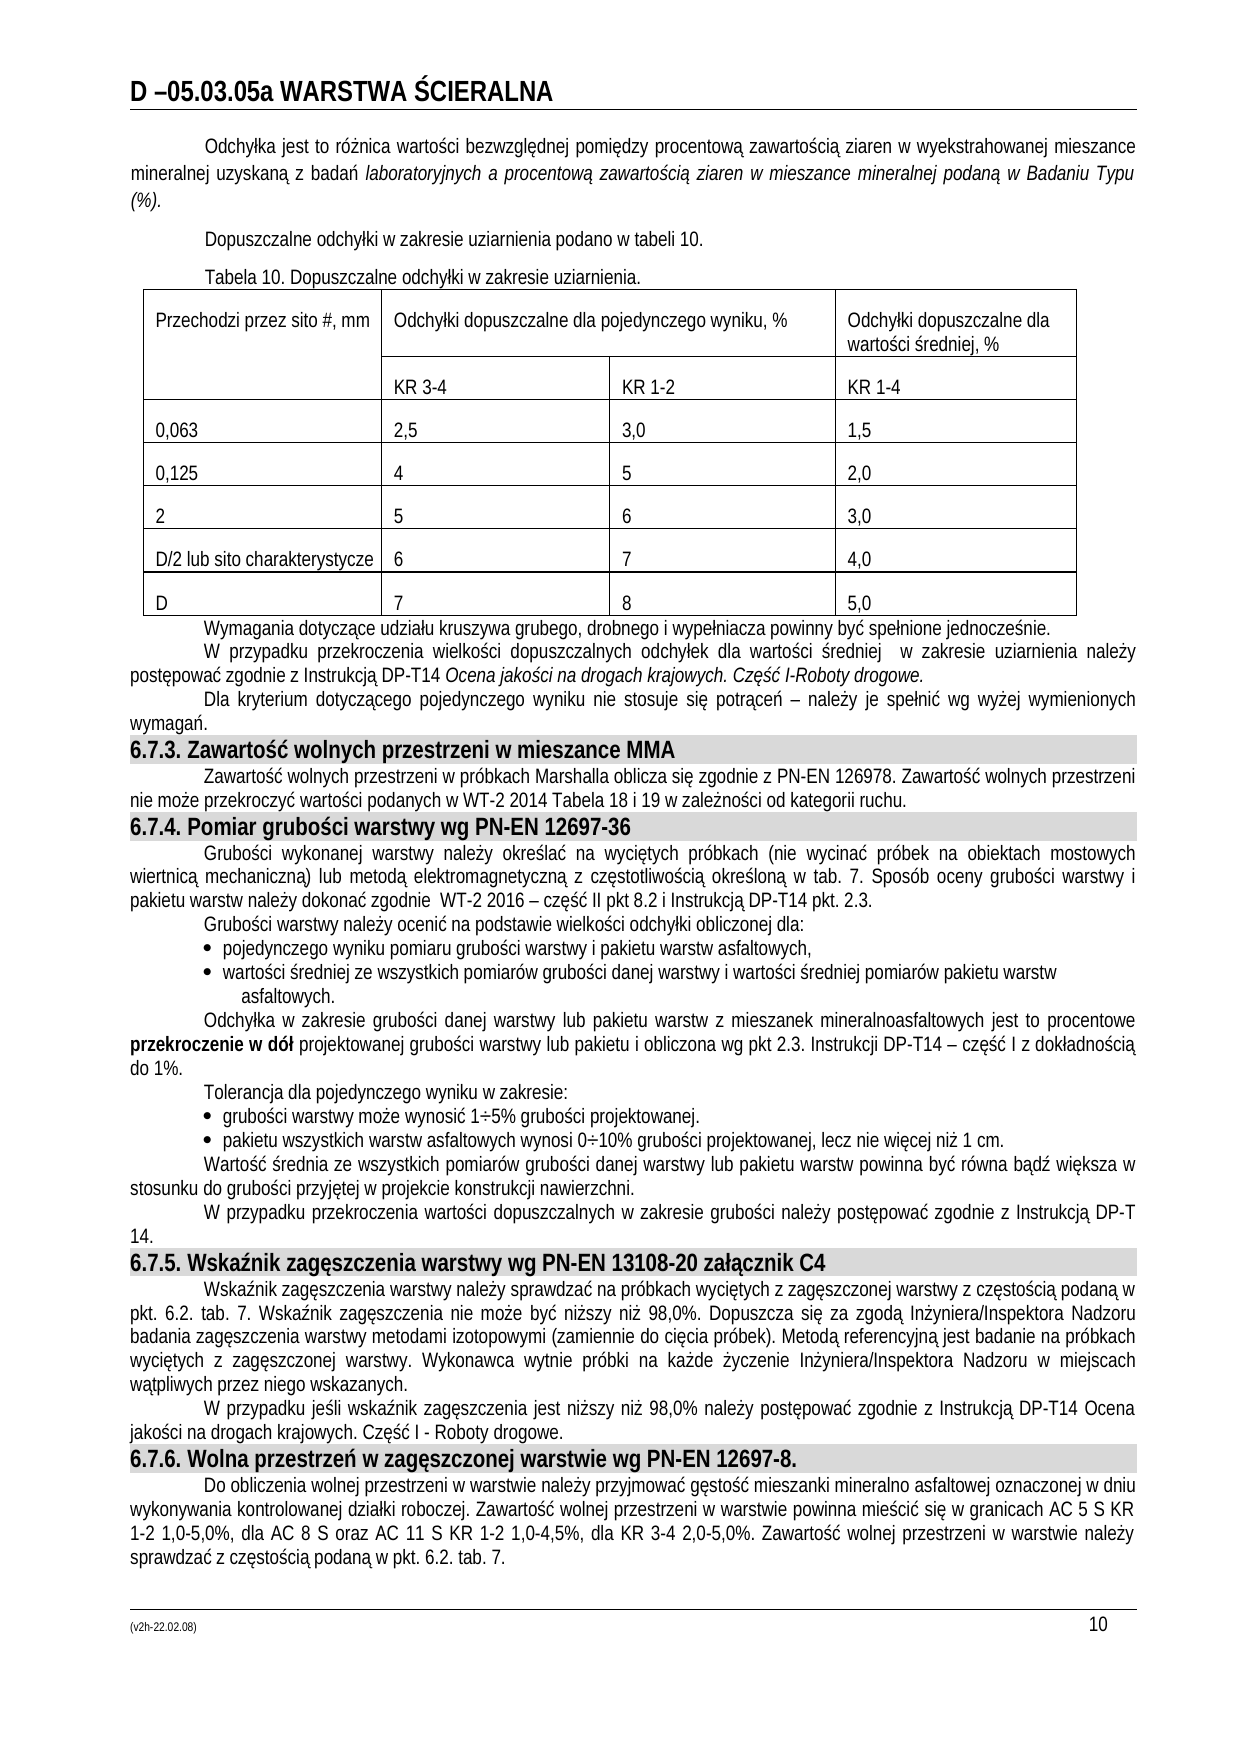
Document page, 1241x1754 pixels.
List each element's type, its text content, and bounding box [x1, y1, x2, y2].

table_cell 2,0 [836, 443, 1076, 485]
table_cell 2,5 [382, 400, 609, 442]
table_cell 6 [610, 486, 835, 528]
text W przypadku przekroczenia wielkości dopuszczalnych odchyłek dla wartości średniej w zakresie uziarnienia należy postępować zgodnie z Instrukcją DP-T14 Ocena jakości na drogach krajowych. Część I-Roboty drogowe. [130, 639, 1137, 687]
text Grubości wykonanej warstwy należy określać na wyciętych próbkach (nie wycinać próbek na obiektach mostowych wiertnicą mechaniczną) lub metodą elektromagnetyczną z częstotliwością określoną w tab. 7. Sposób oceny grubości warstwy i pakietu warstw należy dokonać zgodnie WT-2 2016 – część II pkt 8.2 i Instrukcją DP-T14 pkt. 2.3. [130, 841, 1137, 912]
text Tabela 10. Dopuszczalne odchyłki w zakresie uziarnienia. [131, 265, 1137, 289]
text Do obliczenia wolnej przestrzeni w warstwie należy przyjmować gęstość mieszanki mineralno asfaltowej oznaczonej w dniu wykonywania kontrolowanej działki roboczej. Zawartość wolnej przestrzeni w warstwie powinna mieścić się w granicach AC 5 S KR 1-2 1,0-5,0%, dla AC 8 S oraz AC 11 S KR 1-2 1,0-4,5%, dla KR 3-4 2,0-5,0%. Zawartość wolnej przestrzeni w warstwie należy sprawdzać z częstością podaną w pkt. 6.2. tab. 7. [130, 1473, 1137, 1569]
subtitle pojedynczego wyniku pomiaru grubości warstwy i pakietu warstw asfaltowych, [204, 936, 1137, 960]
text Odchyłka jest to różnica wartości bezwzględnej pomiędzy procentową zawartością ziaren w wyekstrahowanej mieszance mineralnej uzyskaną z badań laboratoryjnych a procentową zawartością ziaren w mieszance mineralnej podaną w Badaniu Typu (%). [131, 134, 1137, 211]
subtitle grubości warstwy może wynosić 1÷5% grubości projektowanej. [204, 1104, 1137, 1128]
text W przypadku jeśli wskaźnik zagęszczenia jest niższy niż 98,0% należy postępować zgodnie z Instrukcją DP-T14 Ocena jakości na drogach krajowych. Część I - Roboty drogowe. [130, 1396, 1137, 1444]
subtitle pakietu wszystkich warstw asfaltowych wynosi 0÷10% grubości projektowanej, lecz nie więcej niż 1 cm. [204, 1128, 1137, 1152]
text Wartość średnia ze wszystkich pomiarów grubości danej warstwy lub pakietu warstw powinna być równa bądź większa w stosunku do grubości przyjętej w projekcie konstrukcji nawierzchni. [130, 1152, 1137, 1200]
text Grubości warstwy należy ocenić na podstawie wielkości odchyłki obliczonej dla: [130, 912, 1137, 936]
table_cell D [144, 573, 381, 614]
subtitle 6.7.4. Pomiar grubości warstwy wg PN-EN 12697-36 [130, 812, 1137, 841]
table_cell 8 [610, 573, 835, 614]
subtitle wartości średniej ze wszystkich pomiarów grubości danej warstwy i wartości średniej pomiarów pakietu warstw asfaltowych. [204, 960, 1137, 1008]
table_cell KR 3-4 [382, 357, 609, 399]
table_cell 7 [382, 573, 609, 614]
table_header Przechodzi przez sito #, mm [144, 290, 381, 399]
table_cell 1,5 [836, 400, 1076, 442]
table_cell KR 1-4 [836, 357, 1076, 399]
subtitle 6.7.5. Wskaźnik zagęszczenia warstwy wg PN-EN 13108-20 załącznik C4 [130, 1248, 1137, 1276]
text Dopuszczalne odchyłki w zakresie uziarnienia podano w tabeli 10. [131, 227, 1137, 251]
text Zawartość wolnych przestrzeni w próbkach Marshalla oblicza się zgodnie z PN-EN 126978. Zawartość wolnych przestrzeni nie może przekroczyć wartości podanych w WT-2 2014 Tabela 18 i 19 w zależności od kategorii ruchu. [130, 764, 1137, 812]
table_cell D/2 lub sito charakterystycze [144, 529, 381, 571]
table_cell 2 [144, 486, 381, 528]
table_cell KR 1-2 [610, 357, 835, 399]
table_cell 5,0 [836, 573, 1076, 614]
text Odchyłka w zakresie grubości danej warstwy lub pakietu warstw z mieszanek mineralnoasfaltowych jest to procentowe przekroczenie w dół projektowanej grubości warstwy lub pakietu i obliczona wg pkt 2.3. Instrukcji DP-T14 – część I z dokładnością do 1%. [130, 1008, 1137, 1080]
table_cell 0,125 [144, 443, 381, 485]
text Tolerancja dla pojedynczego wyniku w zakresie: [130, 1080, 1137, 1104]
table_cell 5 [382, 486, 609, 528]
table_cell 4,0 [836, 529, 1076, 571]
table_cell 3,0 [836, 486, 1076, 528]
table_cell 4 [382, 443, 609, 485]
subtitle 6.7.6. Wolna przestrzeń w zagęszczonej warstwie wg PN-EN 12697-8. [130, 1444, 1137, 1473]
table_cell 3,0 [610, 400, 835, 442]
text Dla kryterium dotyczącego pojedynczego wyniku nie stosuje się potrąceń – należy je spełnić wg wyżej wymienionych wymagań. [130, 687, 1137, 735]
subtitle 6.7.3. Zawartość wolnych przestrzeni w mieszance MMA [130, 735, 1137, 764]
table_header Odchyłki dopuszczalne dla pojedynczego wyniku, % [382, 290, 835, 356]
text Wymagania dotyczące udziału kruszywa grubego, drobnego i wypełniacza powinny być spełnione jednocześnie. [130, 616, 1137, 639]
text W przypadku przekroczenia wartości dopuszczalnych w zakresie grubości należy postępować zgodnie z Instrukcją DP-T 14. [130, 1200, 1137, 1248]
text Wskaźnik zagęszczenia warstwy należy sprawdzać na próbkach wyciętych z zagęszczonej warstwy z częstością podaną w pkt. 6.2. tab. 7. Wskaźnik zagęszczenia nie może być niższy niż 98,0%. Dopuszcza się za zgodą Inżyniera/Inspektora Nadzoru badania zagęszczenia warstwy metodami izotopowymi (zamiennie do cięcia próbek). Metodą referencyjną jest badanie na próbkach wyciętych z zagęszczonej warstwy. Wykonawca wytnie próbki na każde życzenie Inżyniera/Inspektora Nadzoru w miejscach wątpliwych przez niego wskazanych. [130, 1276, 1137, 1396]
table_cell 5 [610, 443, 835, 485]
table_header Odchyłki dopuszczalne dla wartości średniej, % [836, 290, 1076, 356]
table_cell 6 [382, 529, 609, 571]
table_cell 0,063 [144, 400, 381, 442]
table_cell 7 [610, 529, 835, 571]
